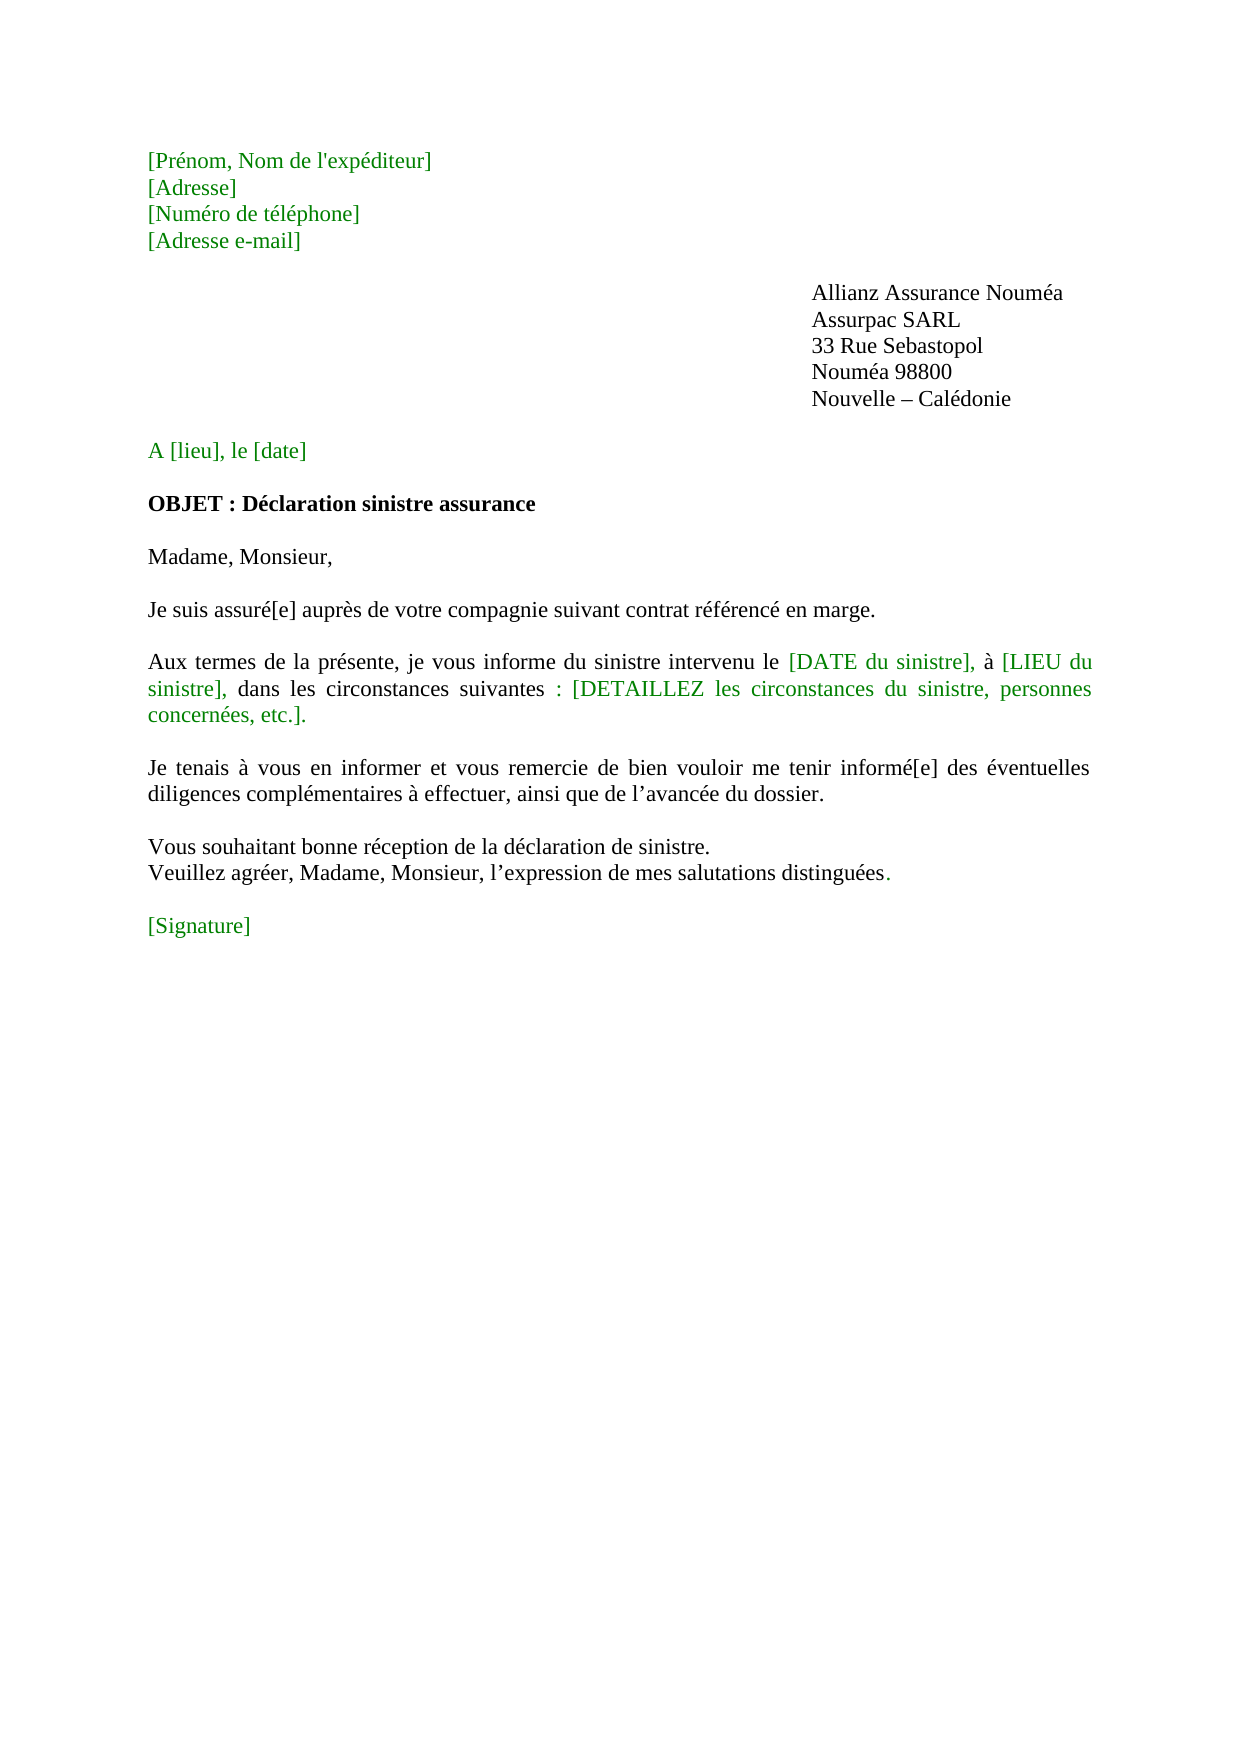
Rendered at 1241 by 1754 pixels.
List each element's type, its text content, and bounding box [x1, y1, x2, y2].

text Allianz Assurance Nouméa [738, 279, 1093, 306]
text Je tenais à vous en informer et vous remercie de bien vouloir me tenir informé[e] des éventuelles diligences complémentaires à effectuer, ainsi que de l’avancée du dossier. [148, 754, 1093, 806]
text Assurpac SARL [738, 306, 1093, 332]
text [Numéro de téléphone] [148, 200, 1093, 227]
text [Prénom, Nom de l'expéditeur] [148, 148, 1093, 174]
text [Adresse e-mail] [148, 227, 1093, 253]
text OBJET : Déclaration sinistre assurance [148, 490, 1093, 517]
text Veuillez agréer, Madame, Monsieur, l’expression de mes salutations distinguées. [148, 859, 1093, 886]
text 33 Rue Sebastopol Nouméa 98800 Nouvelle – Calédonie [738, 332, 1093, 411]
text Vous souhaitant bonne réception de la déclaration de sinistre. [148, 833, 1093, 859]
text Aux termes de la présente, je vous informe du sinistre intervenu le [DATE du sinistre], à [LIEU du sinistre], dans les circonstances suivantes : [DETAILLEZ les circonstances du sinistre, personnes concernées, etc.]. [148, 648, 1093, 727]
text [Signature] [148, 912, 1093, 938]
text Je suis assuré[e] auprès de votre compagnie suivant contrat référencé en marge. [148, 596, 1093, 622]
text A [lieu], le [date] [148, 437, 1093, 464]
text [Adresse] [148, 174, 1093, 200]
text Madame, Monsieur, [148, 543, 1093, 569]
